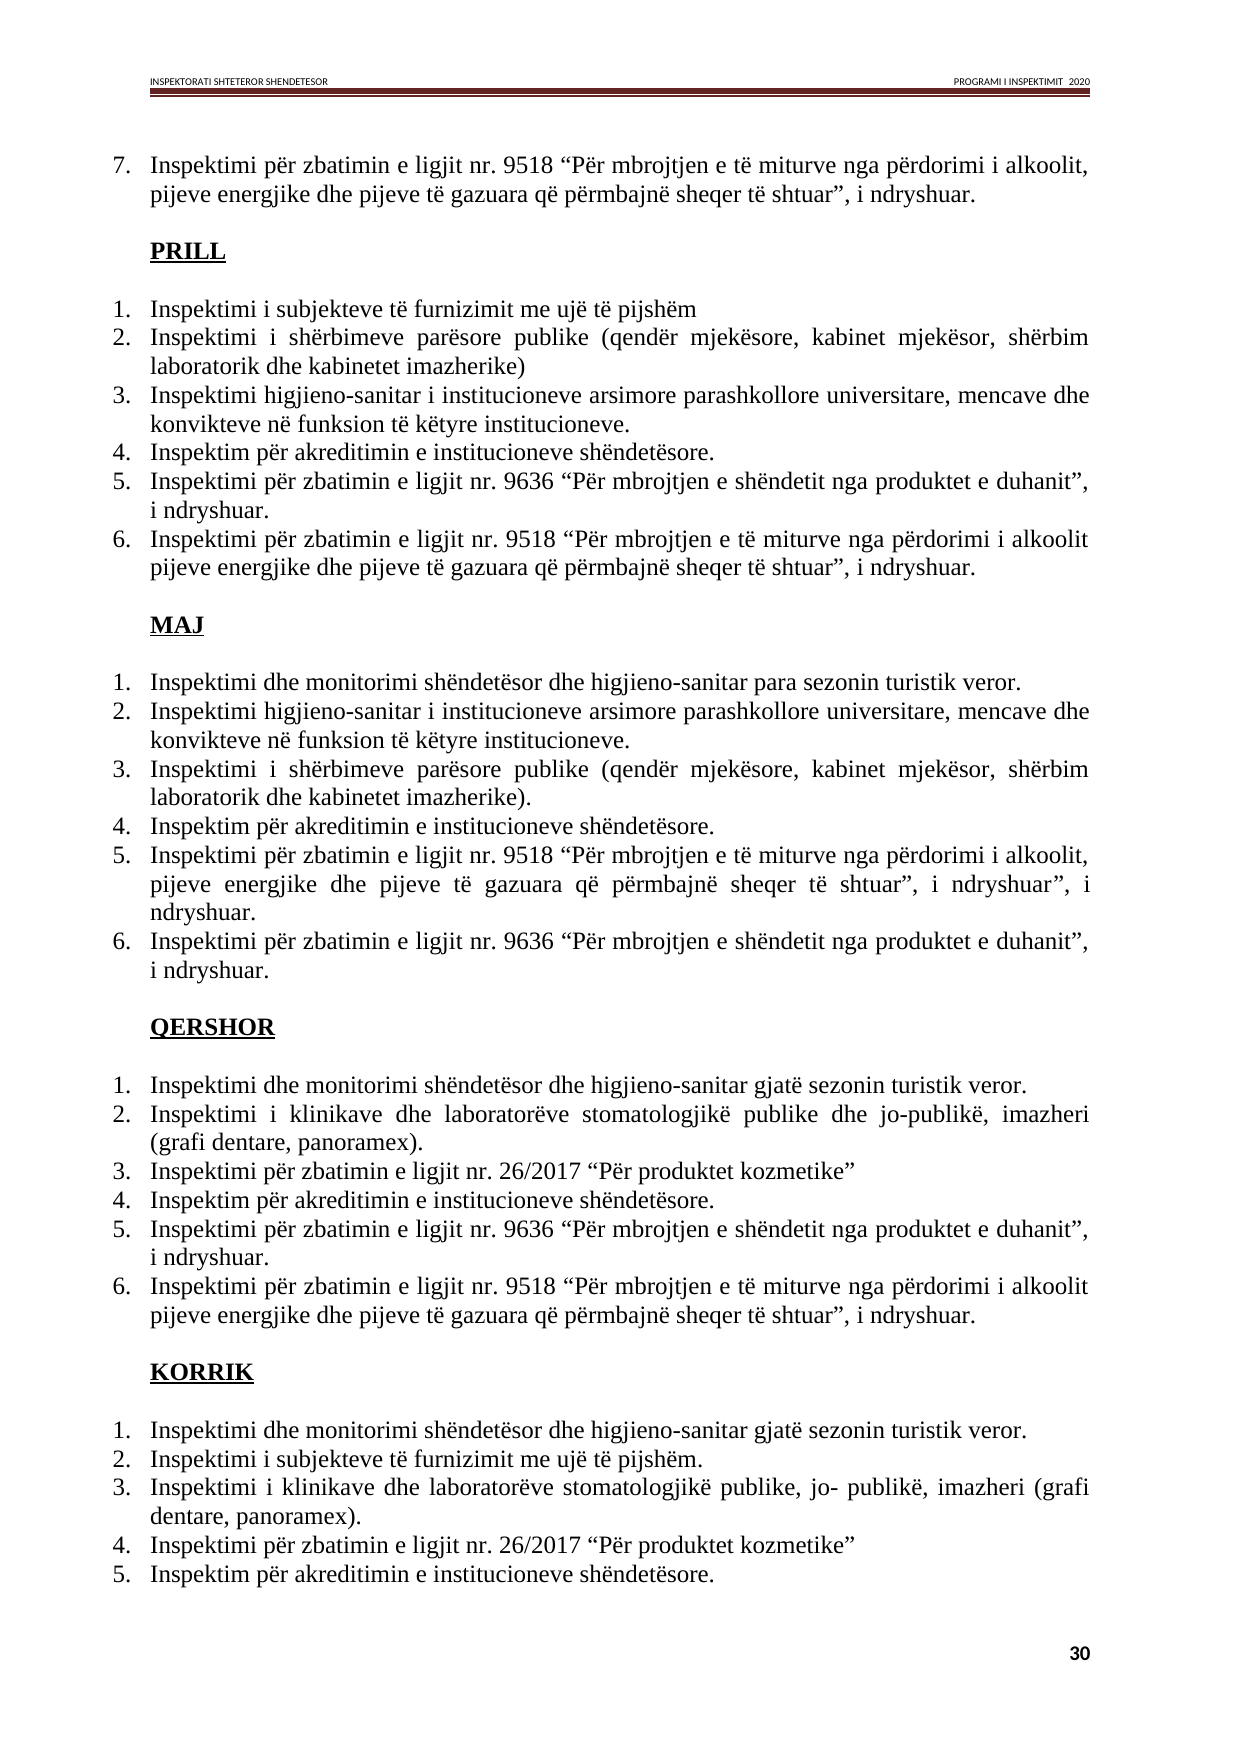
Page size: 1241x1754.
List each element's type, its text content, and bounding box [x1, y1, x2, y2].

list Inspektimi i klinikave dhe laboratorëve stomatologjikë publike, jo- publikë, imazheri (grafi dentare, panoramex). [112, 1472, 1090, 1530]
list Inspektimi i shërbimeve parësore publike (qendër mjekësore, kabinet mjekësor, shërbim laboratorik dhe kabinetet imazherike) [112, 322, 1090, 380]
list Inspektimi dhe monitorimi shëndetësor dhe higjieno-sanitar gjatë sezonin turistik veror. [112, 1415, 1090, 1444]
list Inspektimi për zbatimin e ligjit nr. 9518 “Për mbrojtjen e të miturve nga përdorimi i alkoolit, pijeve energjike dhe pijeve të gazuara që përmbajnë sheqer të shtuar”, i ndryshuar. [112, 150, 1090, 207]
list Inspektim për akreditimin e institucioneve shëndetësore. [112, 437, 1090, 466]
list Inspektimi i subjekteve të furnizimit me ujë të pijshëm. [112, 1444, 1090, 1472]
text PRILL [150, 236, 1090, 265]
list Inspektimi për zbatimin e ligjit nr. 9636 “Për mbrojtjen e shëndetit nga produktet e duhanit”, i ndryshuar. [112, 1214, 1090, 1271]
text MAJ [150, 610, 1090, 639]
list Inspektimi për zbatimin e ligjit nr. 26/2017 “Për produktet kozmetike” [112, 1156, 1090, 1185]
list Inspektimi dhe monitorimi shëndetësor dhe higjieno-sanitar para sezonin turistik veror. [112, 667, 1090, 696]
list Inspektimi i subjekteve të furnizimit me ujë të pijshëm [112, 294, 1090, 322]
list Inspektim për akreditimin e institucioneve shëndetësore. [112, 1185, 1090, 1214]
list Inspektimi për zbatimin e ligjit nr. 9636 “Për mbrojtjen e shëndetit nga produktet e duhanit”, i ndryshuar. [112, 926, 1090, 984]
list Inspektimi i shërbimeve parësore publike (qendër mjekësore, kabinet mjekësor, shërbim laboratorik dhe kabinetet imazherike). [112, 754, 1090, 811]
list Inspektimi higjieno-sanitar i institucioneve arsimore parashkollore universitare, mencave dhe konvikteve në funksion të këtyre institucioneve. [112, 696, 1090, 754]
list Inspektimi për zbatimin e ligjit nr. 9518 “Për mbrojtjen e të miturve nga përdorimi i alkoolit, pijeve energjike dhe pijeve të gazuara që përmbajnë sheqer të shtuar”, i ndryshuar”, i ndryshuar. [112, 840, 1090, 926]
list Inspektimi higjieno-sanitar i institucioneve arsimore parashkollore universitare, mencave dhe konvikteve në funksion të këtyre institucioneve. [112, 380, 1090, 437]
text KORRIK [150, 1357, 1090, 1386]
list Inspektim për akreditimin e institucioneve shëndetësore. [112, 1559, 1090, 1587]
list Inspektimi për zbatimin e ligjit nr. 26/2017 “Për produktet kozmetike” [112, 1530, 1090, 1559]
list Inspektim për akreditimin e institucioneve shëndetësore. [112, 811, 1090, 840]
list Inspektimi dhe monitorimi shëndetësor dhe higjieno-sanitar gjatë sezonin turistik veror. [112, 1070, 1090, 1099]
list Inspektimi për zbatimin e ligjit nr. 9636 “Për mbrojtjen e shëndetit nga produktet e duhanit”, i ndryshuar. [112, 466, 1090, 524]
text QERSHOR [150, 1012, 1090, 1041]
list Inspektimi i klinikave dhe laboratorëve stomatologjikë publike dhe jo-publikë, imazheri (grafi dentare, panoramex). [112, 1099, 1090, 1156]
